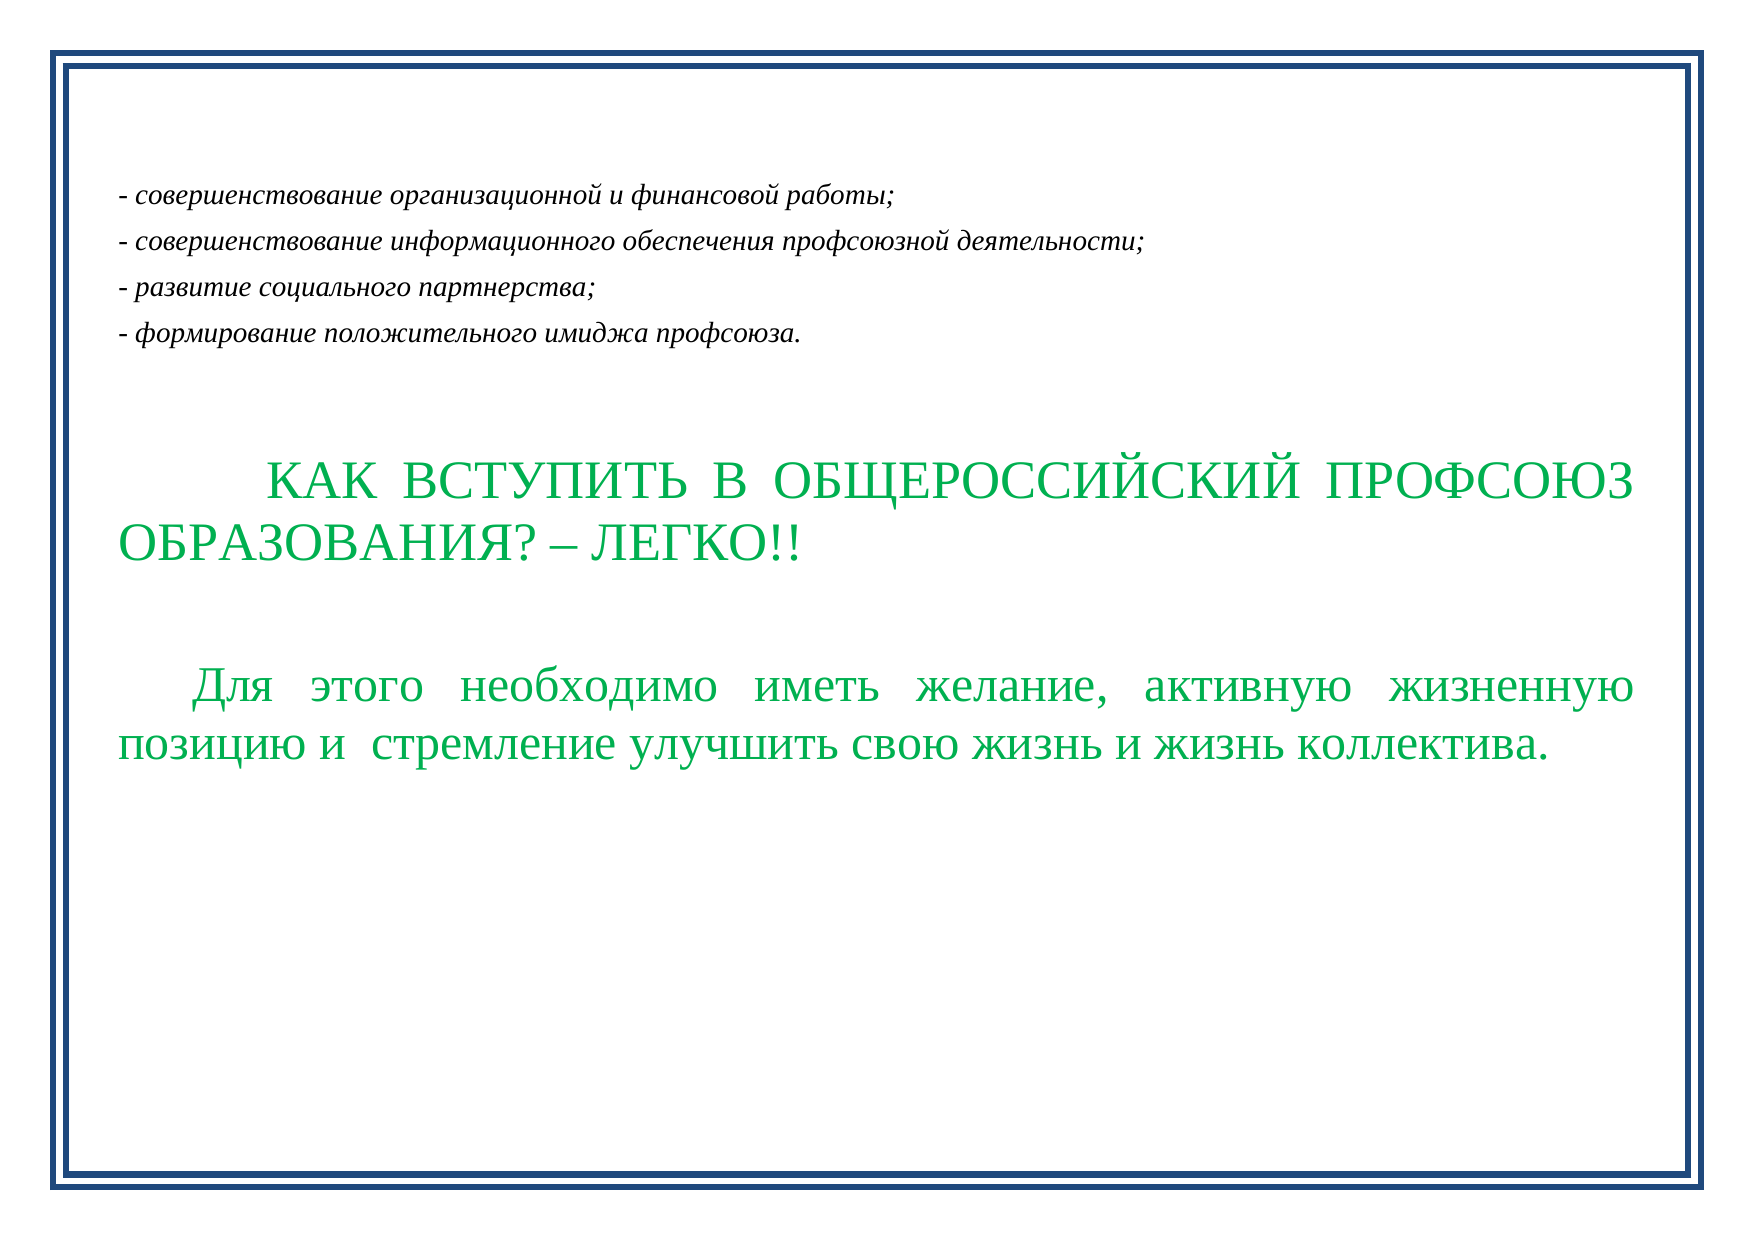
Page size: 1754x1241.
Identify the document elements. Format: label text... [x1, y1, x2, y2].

text - совершенствование информационного обеспечения профсоюзной деятельности; [118, 223, 1636, 257]
text - формирование положительного имиджа профсоюза. [118, 315, 1636, 349]
text КАК ВСТУПИТЬ В ОБЩЕРОССИЙСКИЙ ПРОФСОЮЗ ОБРАЗОВАНИЯ? – ЛЕГКО!! [118, 448, 1636, 572]
text - развитие социального партнерства; [118, 269, 1636, 303]
text Для этого необходимо иметь желание, активную жизненную позицию и стремление улучшить свою жизнь и жизнь коллектива. [118, 655, 1636, 770]
text - совершенствование организационной и финансовой работы; [118, 177, 1636, 211]
